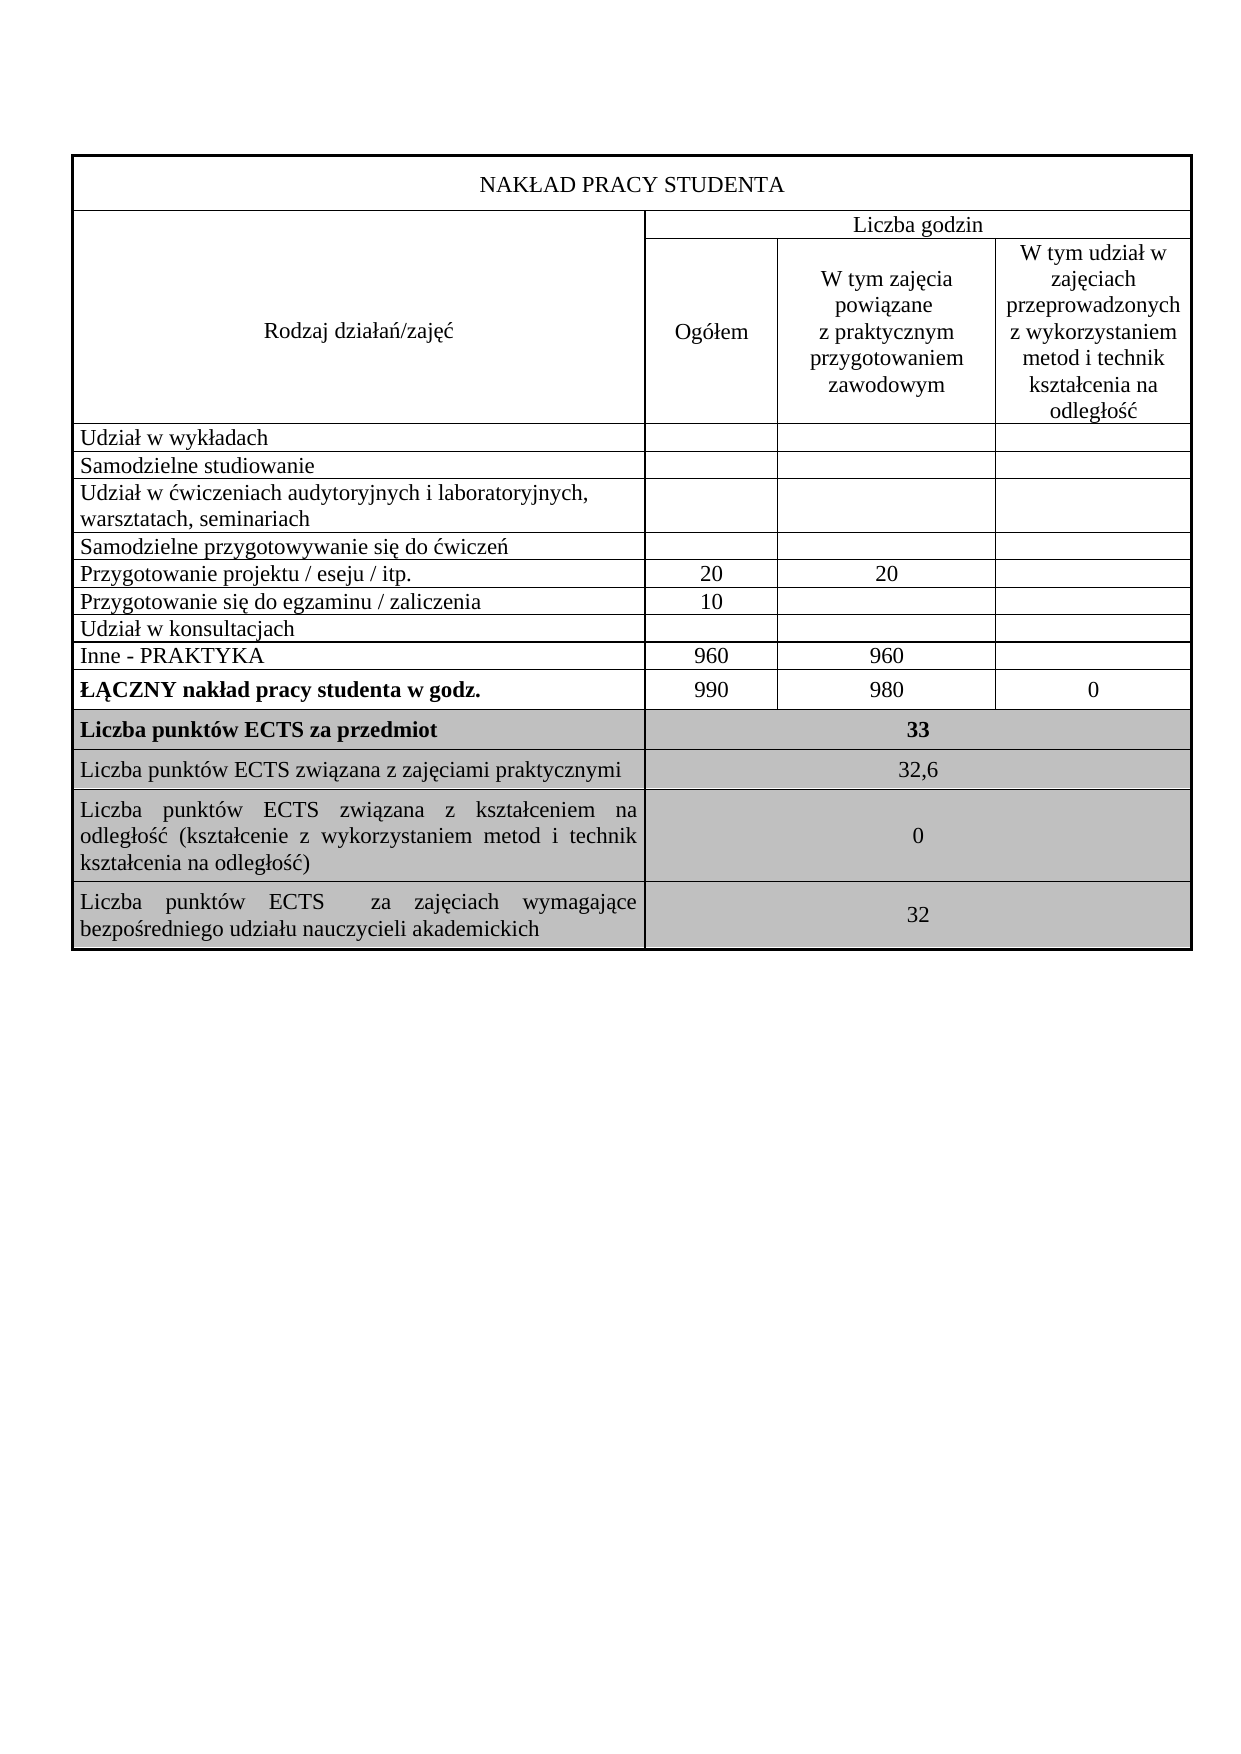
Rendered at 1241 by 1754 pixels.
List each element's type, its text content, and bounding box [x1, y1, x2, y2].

table_cell [778, 588, 995, 614]
table_cell [778, 452, 995, 478]
table_cell 990 [646, 670, 777, 709]
table_header NAKŁAD PRACY STUDENTA [74, 157, 1190, 210]
table_cell Liczba punktów ECTS związana z kształceniem na odległość (kształcenie z wykorzystaniem metod i technik kształcenia na odległość) [74, 790, 644, 881]
table_cell [778, 533, 995, 559]
table_cell 33 [646, 710, 1190, 749]
table_cell 0 [996, 670, 1190, 709]
table_cell [996, 588, 1190, 614]
table_cell Przygotowanie się do egzaminu / zaliczenia [74, 588, 644, 614]
table_cell [996, 560, 1190, 587]
table_cell [996, 615, 1190, 641]
table_cell Samodzielne studiowanie [74, 452, 644, 478]
table_cell [996, 424, 1190, 451]
table_cell W tym zajęcia powiązane z praktycznym przygotowaniem zawodowym [778, 239, 995, 423]
table_cell Inne - PRAKTYKA [74, 643, 644, 669]
table_cell W tym udział w zajęciach przeprowadzonych z wykorzystaniem metod i technik kształcenia na odległość [996, 239, 1190, 423]
table_cell 0 [646, 790, 1190, 881]
table_cell [646, 479, 777, 532]
table_cell [646, 533, 777, 559]
table_cell 20 [778, 560, 995, 587]
table_cell [646, 452, 777, 478]
table_cell [778, 479, 995, 532]
table_cell 960 [646, 643, 777, 669]
table_cell [996, 479, 1190, 532]
table_cell Udział w konsultacjach [74, 615, 644, 641]
table_cell 20 [646, 560, 777, 587]
table_cell Ogółem [646, 239, 777, 423]
table_cell Udział w wykładach [74, 424, 644, 451]
table_cell 980 [778, 670, 995, 709]
table_cell Rodzaj działań/zajęć [74, 211, 644, 423]
table_cell Przygotowanie projektu / eseju / itp. [74, 560, 644, 587]
table_cell [646, 424, 777, 451]
table_cell Liczba punktów ECTS za przedmiot [74, 710, 644, 749]
table_cell Liczba godzin [646, 211, 1190, 238]
table_cell ŁĄCZNY nakład pracy studenta w godz. [74, 670, 644, 709]
table_cell Liczba punktów ECTS związana z zajęciami praktycznymi [74, 750, 644, 788]
table_cell [996, 643, 1190, 669]
table_cell 32 [646, 882, 1190, 947]
table_cell Samodzielne przygotowywanie się do ćwiczeń [74, 533, 644, 559]
table_cell Liczba punktów ECTS za zajęciach wymagające bezpośredniego udziału nauczycieli akademickich [74, 882, 644, 947]
table_cell [646, 615, 777, 641]
table_cell 32,6 [646, 750, 1190, 788]
table_cell 960 [778, 643, 995, 669]
table_cell 10 [646, 588, 777, 614]
table_cell Udział w ćwiczeniach audytoryjnych i laboratoryjnych, warsztatach, seminariach [74, 479, 644, 532]
table_cell [996, 452, 1190, 478]
table_cell [778, 424, 995, 451]
table_cell [996, 533, 1190, 559]
table_cell [778, 615, 995, 641]
